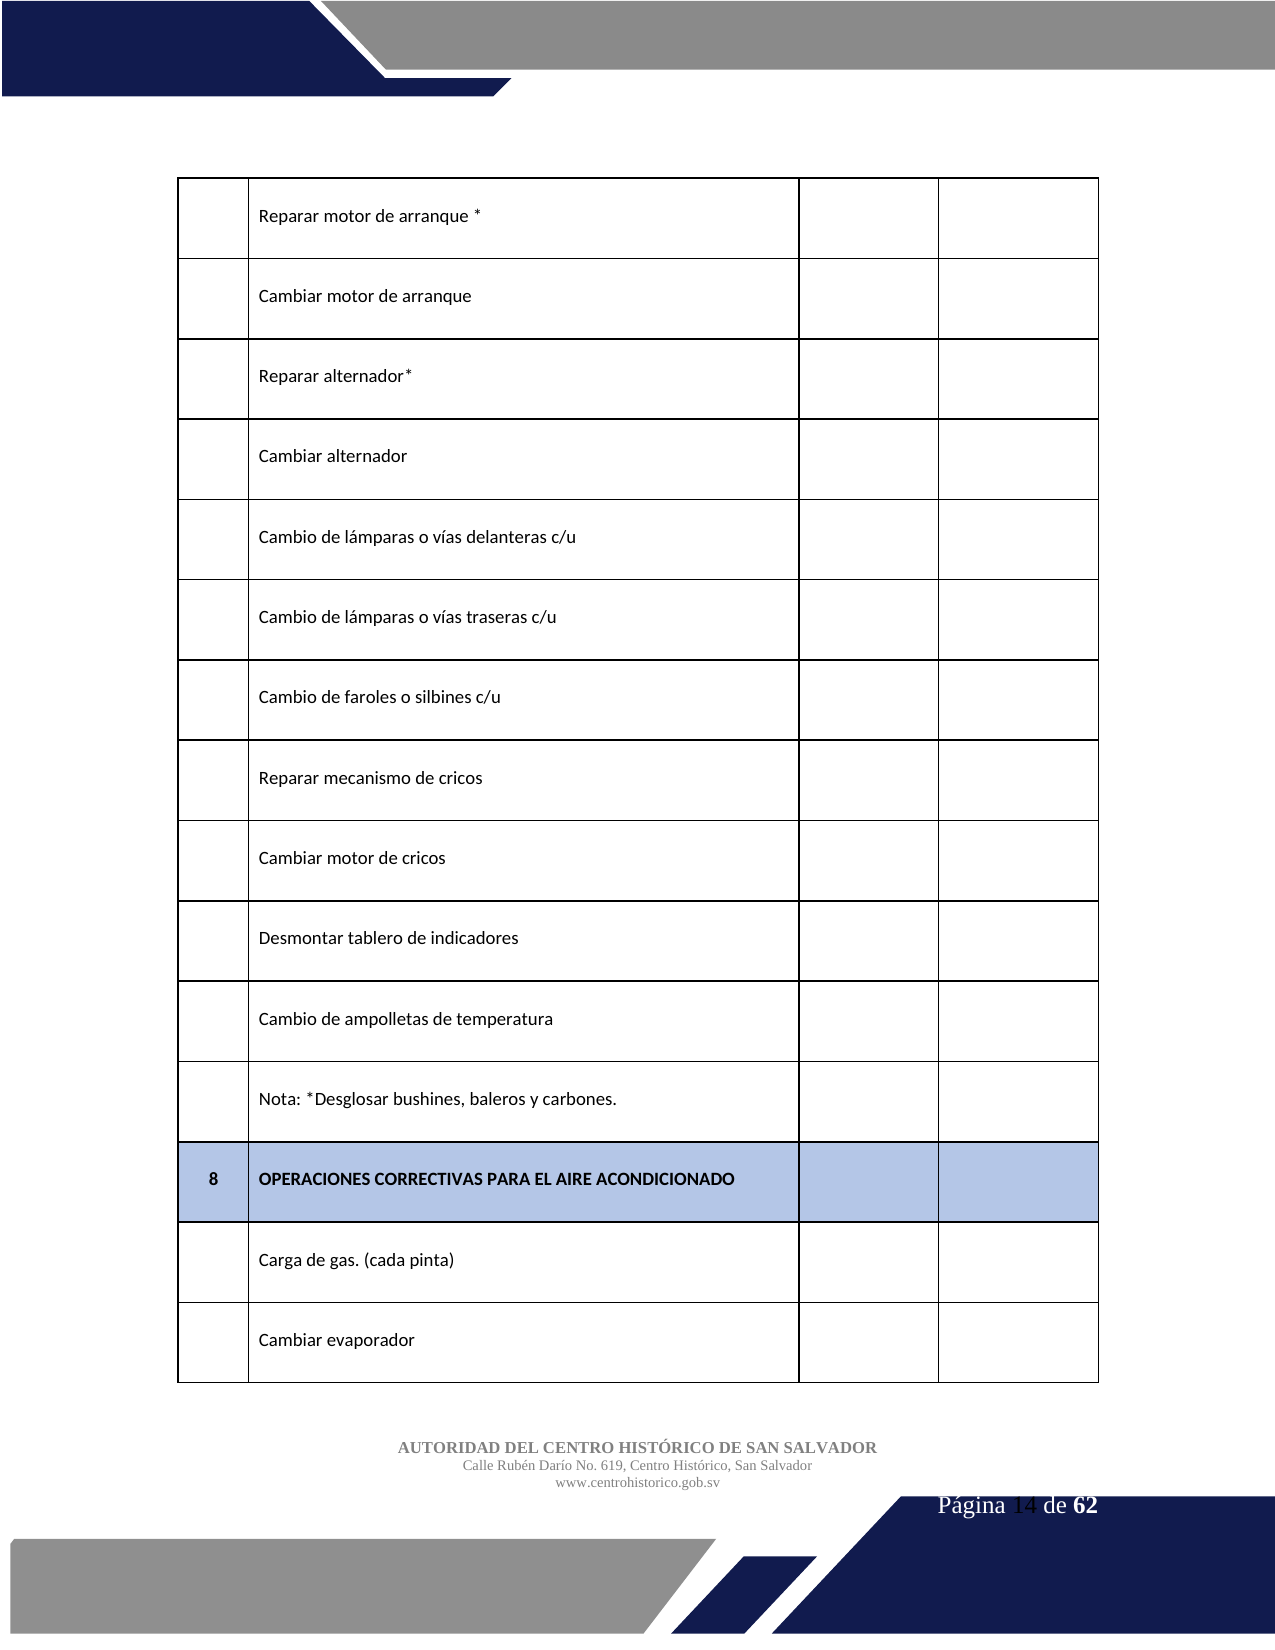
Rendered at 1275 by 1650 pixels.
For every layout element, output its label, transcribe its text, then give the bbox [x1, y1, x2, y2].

table_cell [939, 1062, 1098, 1141]
table_cell [939, 821, 1098, 900]
table_cell [939, 982, 1098, 1061]
table_cell [939, 580, 1098, 659]
table_cell Cambio de lámparas o vías delanteras c/u [249, 500, 798, 579]
table_cell [800, 340, 938, 418]
table_cell Nota: *Desglosar bushines, baleros y carbones. [249, 1062, 798, 1141]
table_cell [800, 741, 938, 820]
table_cell [939, 1223, 1098, 1302]
table_cell [939, 420, 1098, 498]
table_cell [800, 821, 938, 900]
table_cell [800, 1223, 938, 1302]
table_cell [179, 741, 248, 820]
table_cell 8 [179, 1143, 248, 1221]
table_cell Cambio de lámparas o vías traseras c/u [249, 580, 798, 659]
table_cell [179, 179, 248, 257]
table_cell Carga de gas. (cada pinta) [249, 1223, 798, 1302]
table_cell [179, 340, 248, 418]
table_cell OPERACIONES CORRECTIVAS PARA EL AIRE ACONDICIONADO [249, 1143, 798, 1221]
table_cell [179, 661, 248, 739]
table_cell [939, 179, 1098, 257]
table_cell [800, 982, 938, 1061]
table_cell [939, 340, 1098, 418]
table_cell [800, 500, 938, 579]
table_cell Cambiar alternador [249, 420, 798, 498]
table_cell [800, 420, 938, 498]
table_cell [800, 1062, 938, 1141]
table_cell Reparar motor de arranque * [249, 179, 798, 257]
table_cell [939, 1143, 1098, 1221]
table_cell [939, 661, 1098, 739]
table_cell [179, 1062, 248, 1141]
table_cell [939, 902, 1098, 980]
table_cell Cambio de ampolletas de temperatura [249, 982, 798, 1061]
table_cell [179, 821, 248, 900]
table_cell Reparar alternador* [249, 340, 798, 418]
table_cell [179, 902, 248, 980]
table_cell [939, 500, 1098, 579]
table_cell Desmontar tablero de indicadores [249, 902, 798, 980]
table_cell [179, 500, 248, 579]
table_cell [800, 661, 938, 739]
table_cell Cambiar motor de cricos [249, 821, 798, 900]
table_cell [800, 580, 938, 659]
table_cell [179, 1223, 248, 1302]
table_cell Cambio de faroles o silbines c/u [249, 661, 798, 739]
table_cell [179, 420, 248, 498]
table_cell [179, 982, 248, 1061]
table_cell [939, 259, 1098, 338]
table_cell [800, 259, 938, 338]
table_cell Cambiar motor de arranque [249, 259, 798, 338]
table_cell [179, 259, 248, 338]
table_cell [939, 1303, 1098, 1382]
table_cell [179, 580, 248, 659]
table_cell [179, 1303, 248, 1382]
table_cell [939, 741, 1098, 820]
table_cell Cambiar evaporador [249, 1303, 798, 1382]
table_cell [800, 902, 938, 980]
table_cell Reparar mecanismo de cricos [249, 741, 798, 820]
table_cell [800, 1143, 938, 1221]
table_cell [800, 179, 938, 257]
table_cell [800, 1303, 938, 1382]
